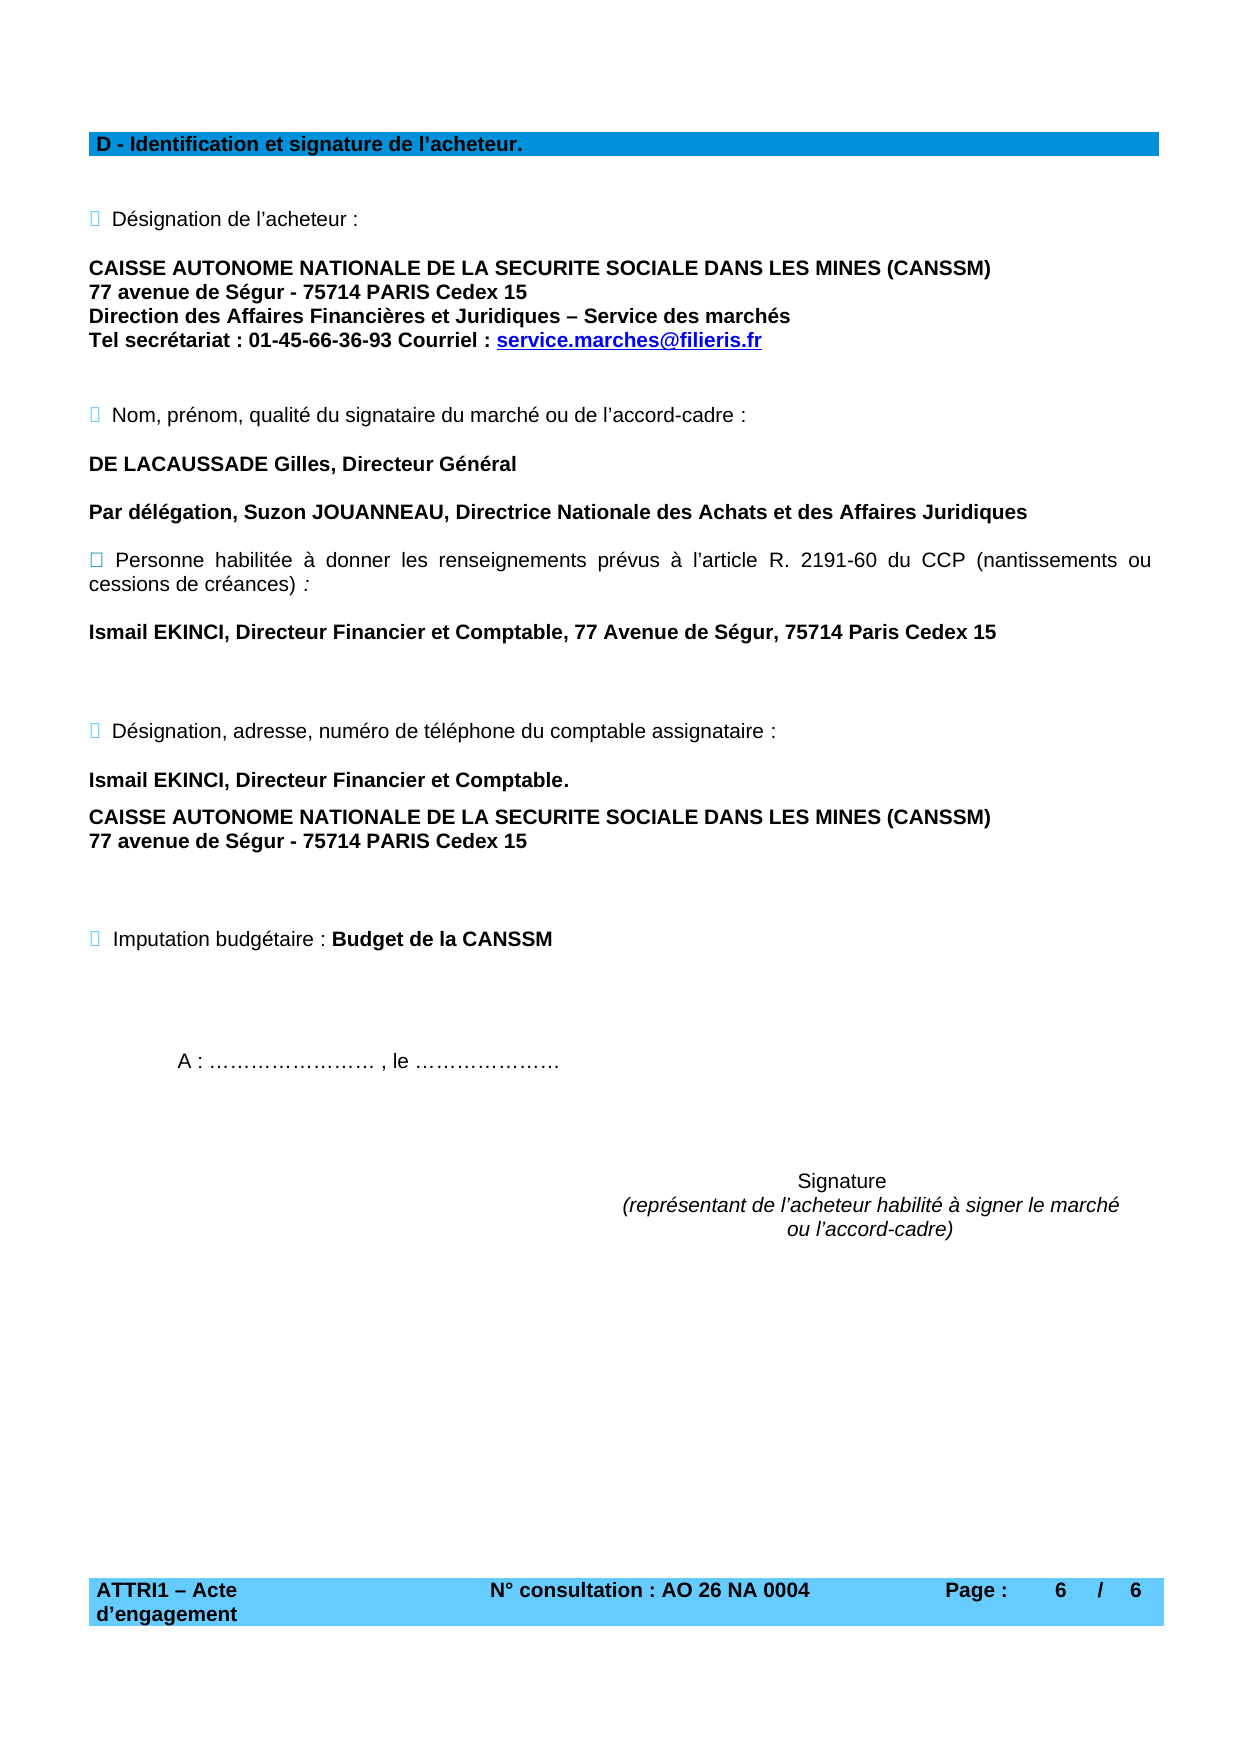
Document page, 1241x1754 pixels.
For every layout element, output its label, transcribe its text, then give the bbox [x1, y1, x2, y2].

list Tel secrétariat : 01-45-66-36-93 Courriel : service.marches@filieris.fr [89, 328, 1152, 352]
text  Nom, prénom, qualité du signataire du marché ou de l’accord-cadre : [89, 400, 1152, 428]
text A : …………………… , le ………………… [89, 1049, 1152, 1073]
text CAISSE AUTONOME NATIONALE DE LA SECURITE SOCIALE DANS LES MINES (CANSSM) [89, 805, 1152, 829]
list Direction des Affaires Financières et Juridiques – Service des marchés [89, 304, 1152, 328]
list CAISSE AUTONOME NATIONALE DE LA SECURITE SOCIALE DANS LES MINES (CANSSM) [89, 256, 1152, 280]
text Ismail EKINCI, Directeur Financier et Comptable, 77 Avenue de Ségur, 75714 Paris Cedex 15 [89, 620, 1152, 644]
text Ismail EKINCI, Directeur Financier et Comptable. [89, 768, 1152, 792]
text  Imputation budgétaire : Budget de la CANSSM [89, 924, 1152, 953]
subtitle  Désignation de l’acheteur : [89, 204, 1152, 232]
text Par délégation, Suzon JOUANNEAU, Directrice Nationale des Achats et des Affaires Juridiques [89, 500, 1152, 524]
text 77 avenue de Ségur - 75714 PARIS Cedex 15 [89, 829, 1152, 853]
text Signature [797, 1168, 1152, 1192]
text  Personne habilitée à donner les renseignements prévus à l’article R. 2191-60 du CCP (nantissements ou cessions de créances) : [89, 548, 1152, 596]
text DE LACAUSSADE Gilles, Directeur Général [89, 452, 1152, 476]
text ou l’accord-cadre) [591, 1216, 1152, 1240]
text (représentant de l’acheteur habilité à signer le marché [591, 1192, 1152, 1216]
picture [90, 553, 102, 567]
table_header D - Identification et signature de l’acheteur. [89, 132, 1159, 156]
text  Désignation, adresse, numéro de téléphone du comptable assignataire : [89, 716, 1152, 744]
list 77 avenue de Ségur - 75714 PARIS Cedex 15 [89, 280, 1152, 304]
